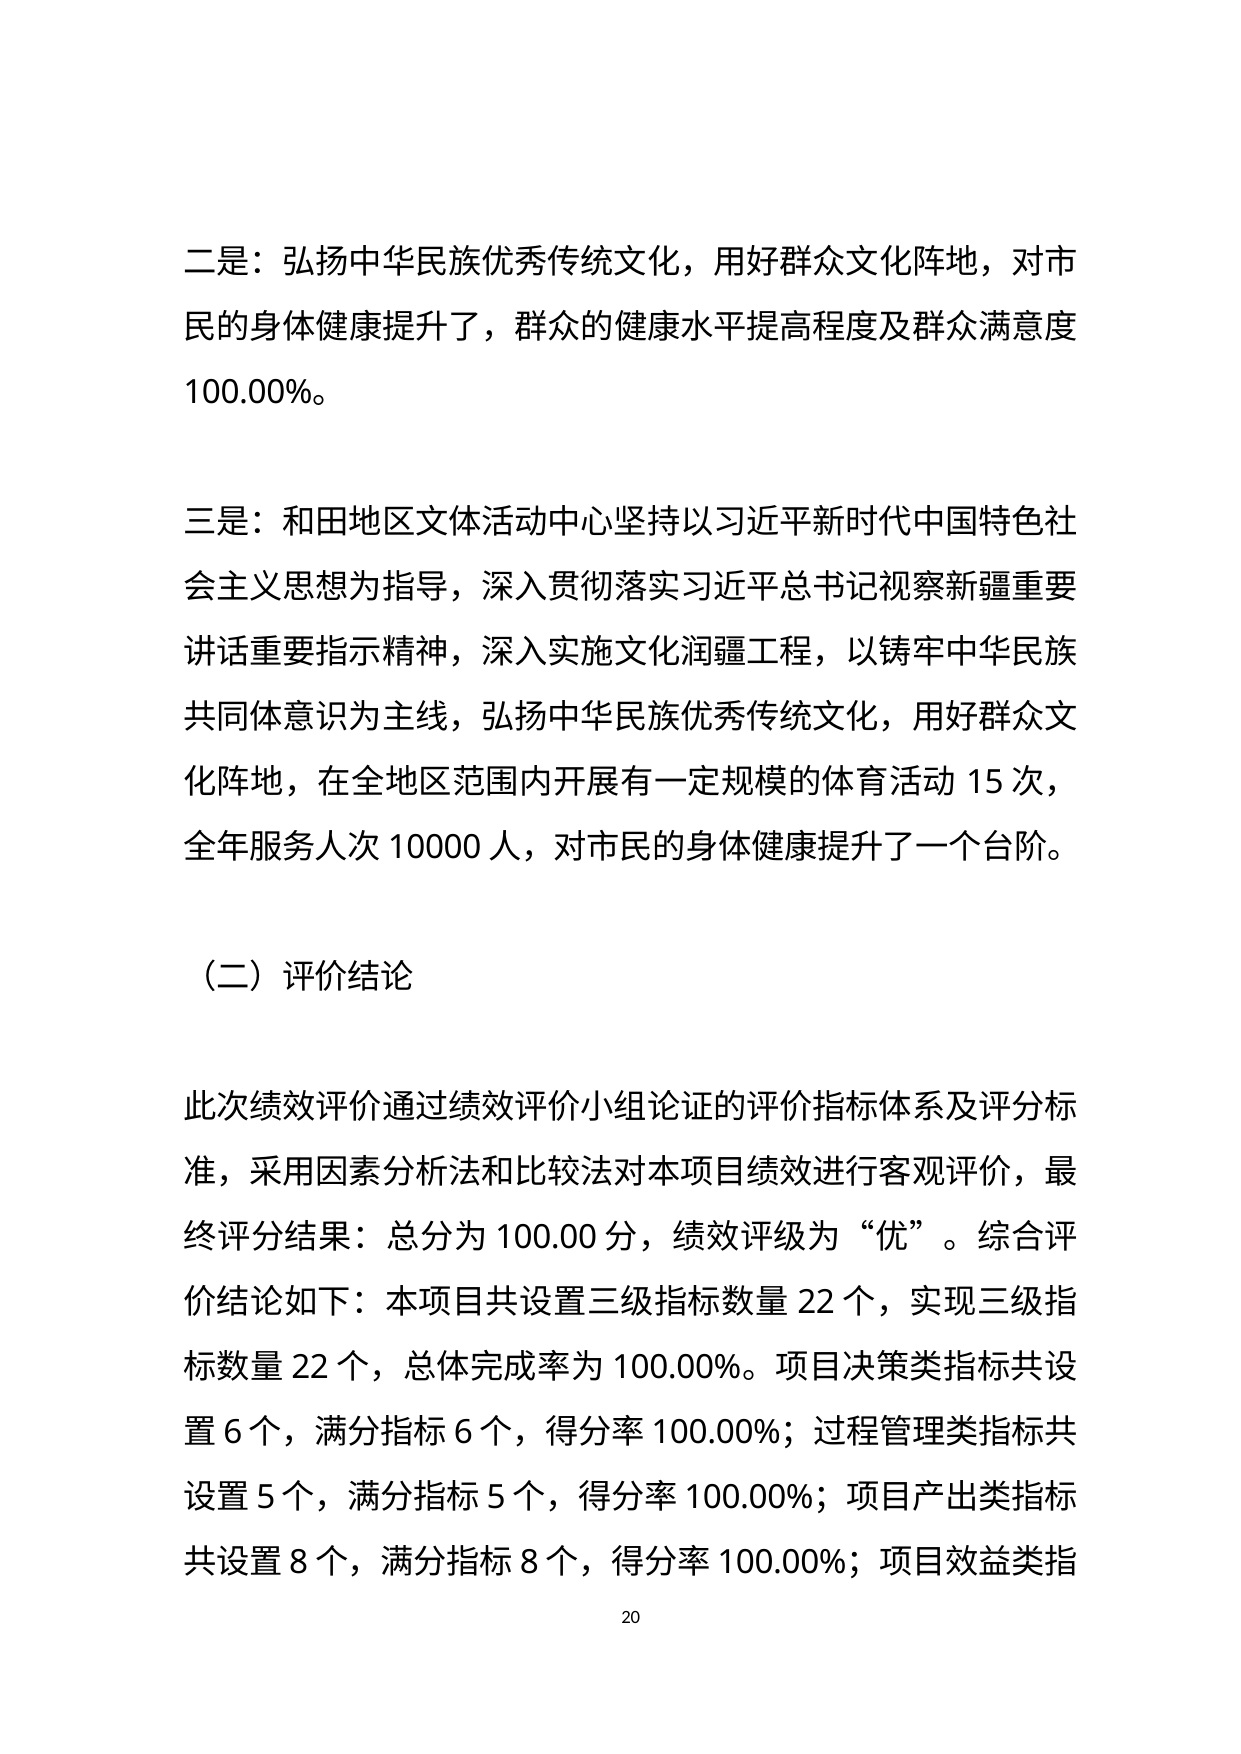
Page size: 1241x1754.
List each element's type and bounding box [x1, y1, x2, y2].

text [183, 162, 1078, 1592]
